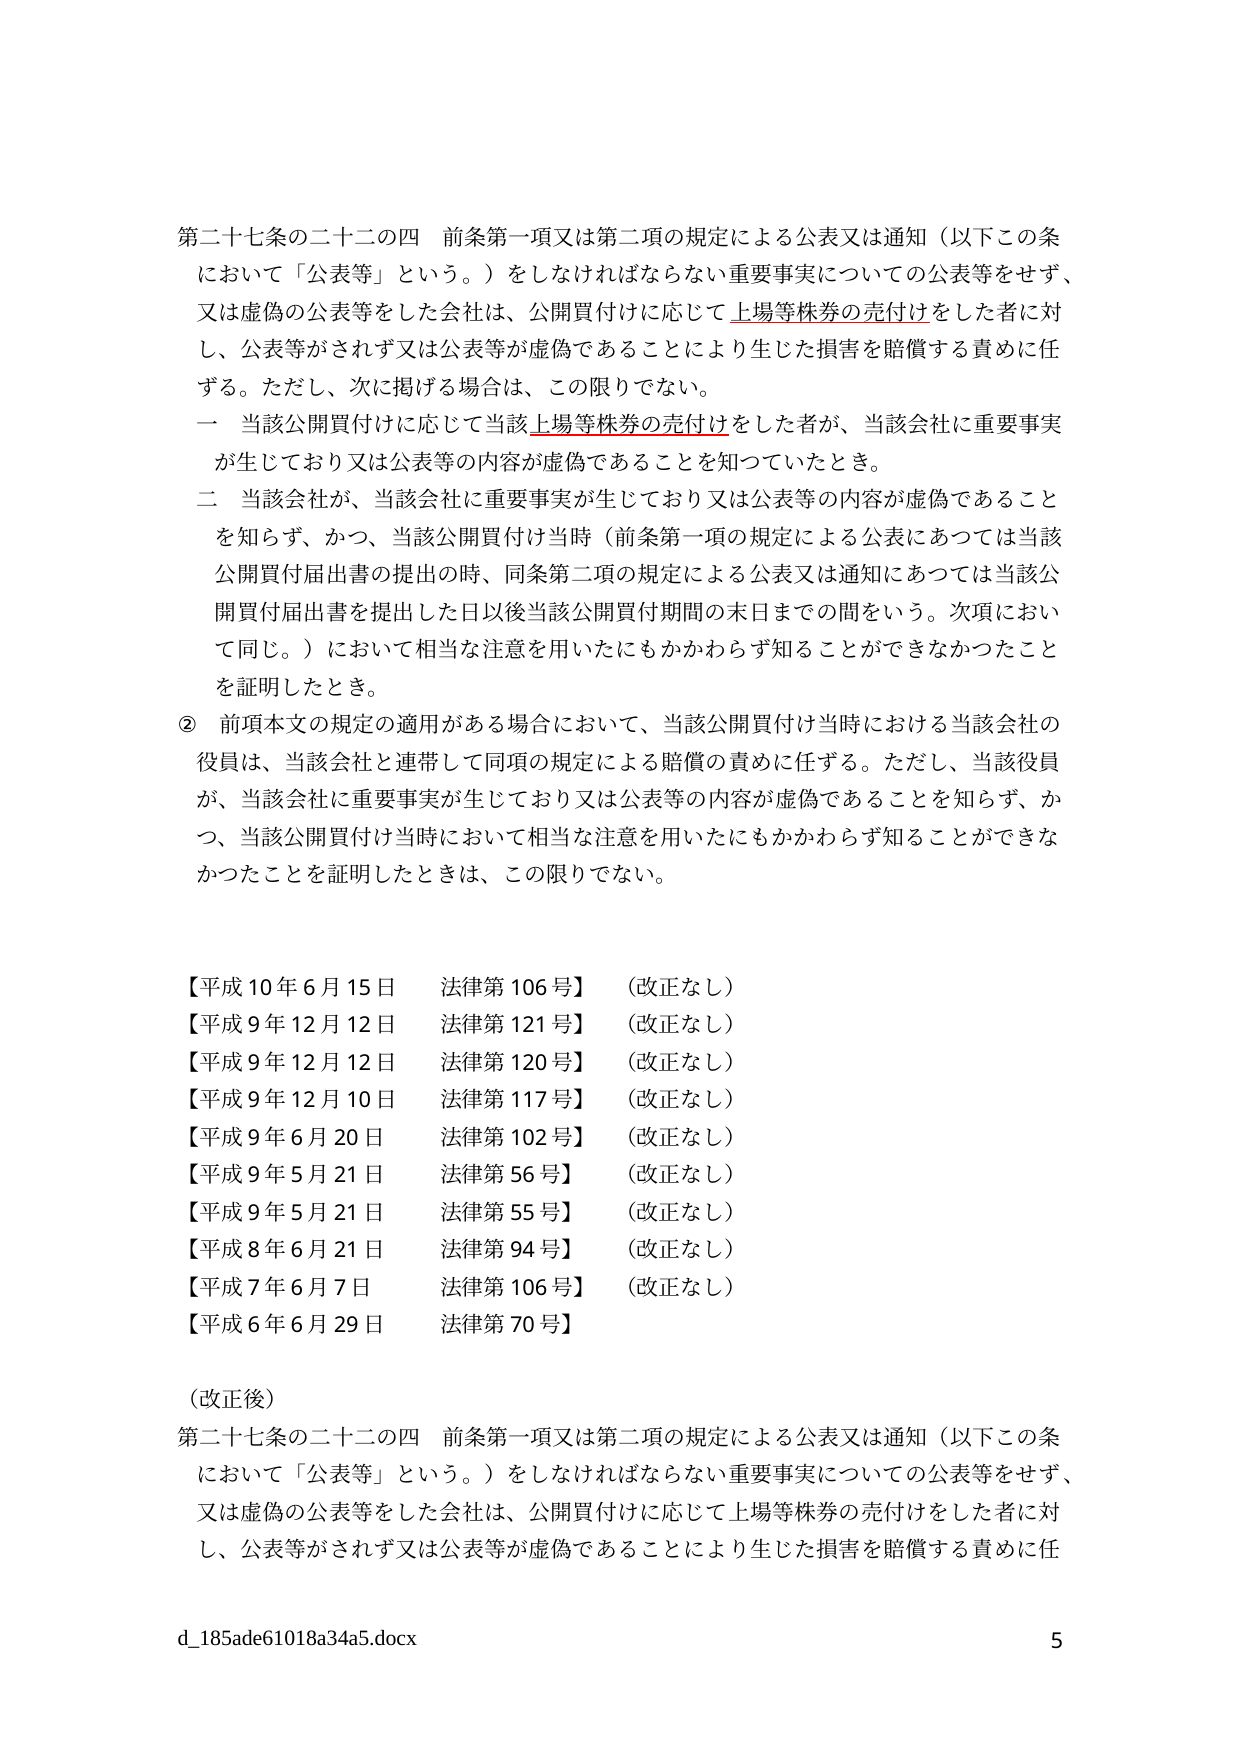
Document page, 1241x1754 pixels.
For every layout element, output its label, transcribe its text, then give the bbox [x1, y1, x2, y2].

text 【平成9年6月20日 法律第102号】 （改正なし） [177, 1117, 1063, 1154]
text 【平成10年6月15日 法律第106号】 （改正なし） [177, 967, 1063, 1004]
text 【平成8年6月21日 法律第94号】 （改正なし） [177, 1229, 1063, 1267]
text 【平成9年5月21日 法律第55号】 （改正なし） [177, 1192, 1063, 1229]
text ② 前項本文の規定の適用がある場合において、当該公開買付け当時における当該会社の役員は、当該会社と連帯して同項の規定による賠償の責めに任ずる。ただし、当該役員が、当該会社に重要事実が生じており又は公表等の内容が虚偽であることを知らず、かつ、当該公開買付け当時において相当な注意を用いたにもかかわらず知ることができなかつたことを証明したときは、この限りでない。 [177, 704, 1063, 892]
text 一 当該公開買付けに応じて当該上場等株券の売付けをした者が、当該会社に重要事実が生じており又は公表等の内容が虚偽であることを知つていたとき。 [196, 404, 1063, 479]
text 【平成9年12月12日 法律第121号】 （改正なし） [177, 1004, 1063, 1042]
text 【平成9年5月21日 法律第56号】 （改正なし） [177, 1154, 1063, 1192]
text 【平成7年6月7日 法律第106号】 （改正なし） [177, 1267, 1063, 1304]
text 【平成6年6月29日 法律第70号】 [177, 1304, 1063, 1342]
text （改正後） [177, 1379, 1063, 1417]
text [177, 1417, 1063, 1567]
text 【平成9年12月12日 法律第120号】 （改正なし） [177, 1042, 1063, 1079]
text 【平成9年12月10日 法律第117号】 （改正なし） [177, 1079, 1063, 1117]
